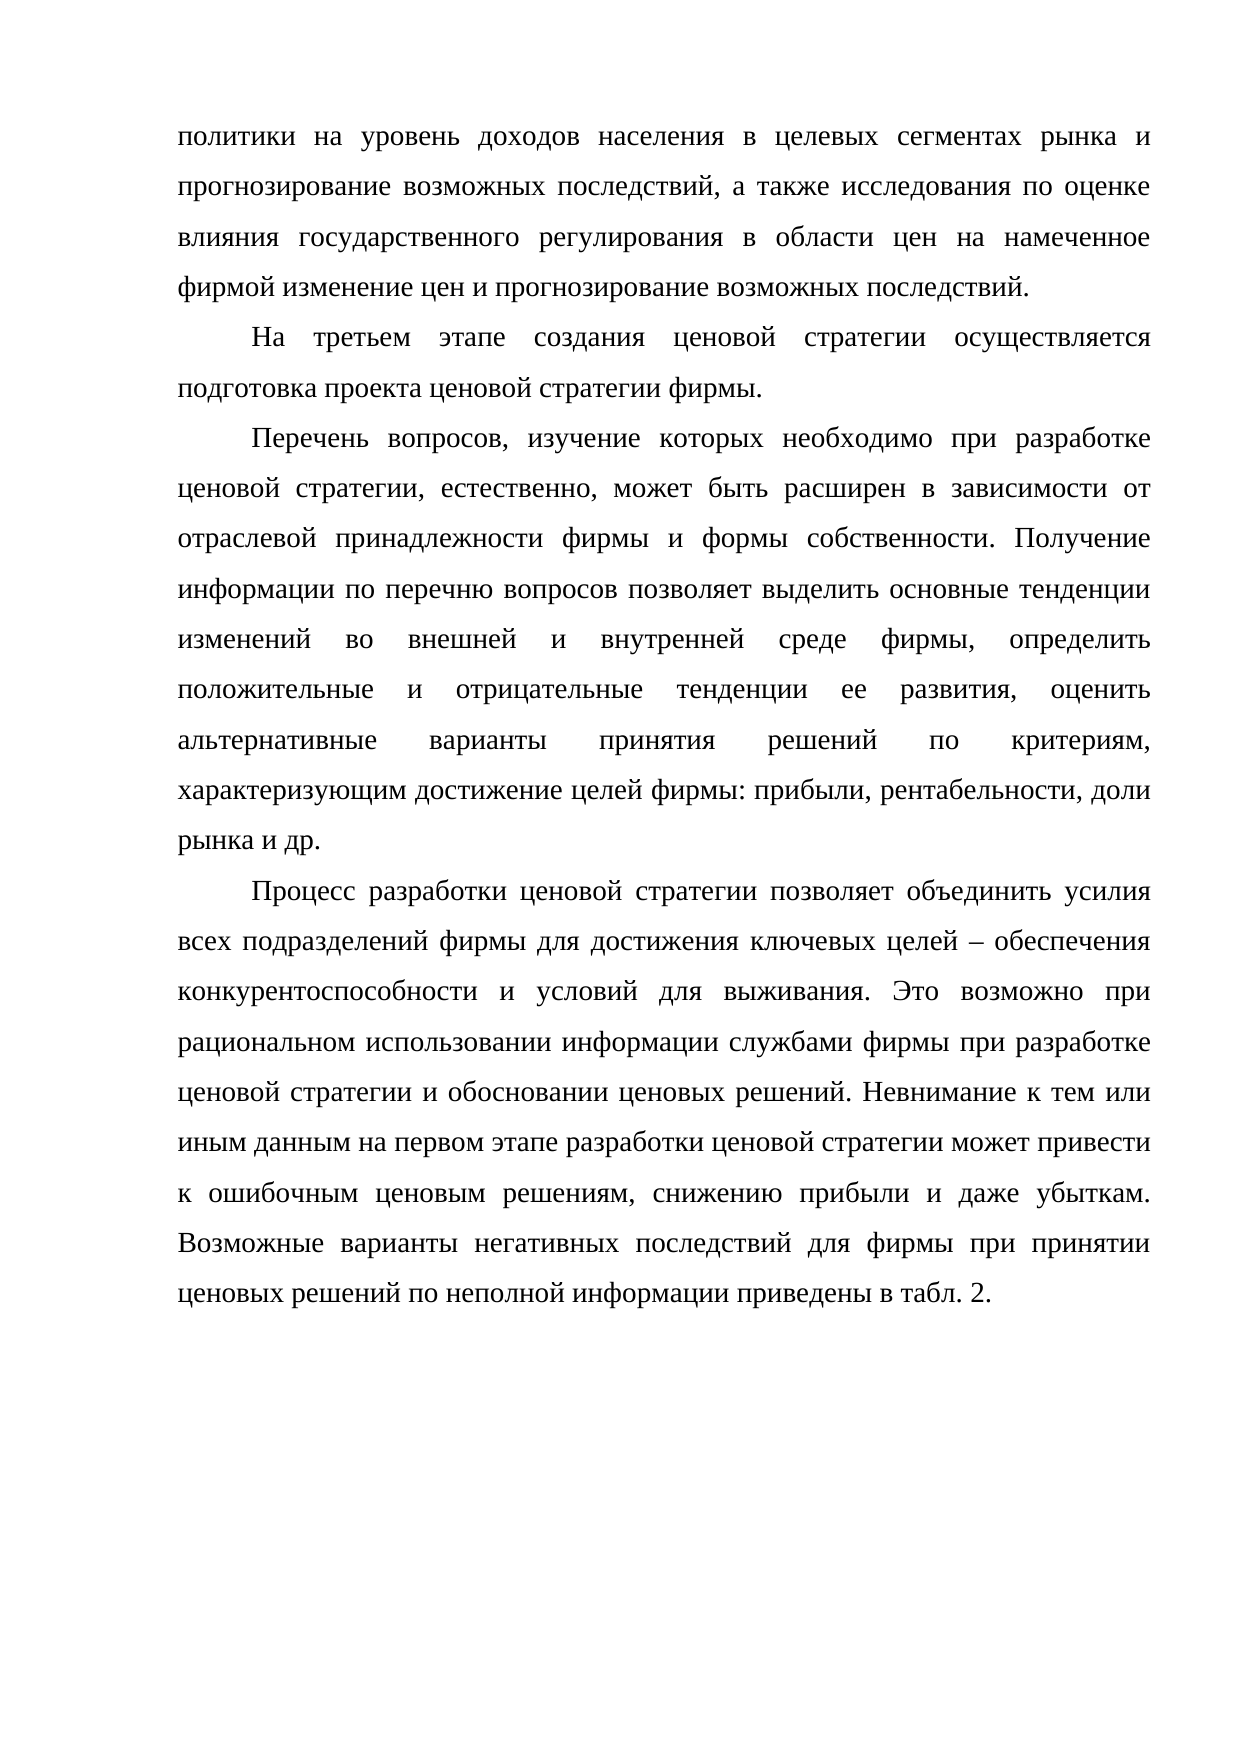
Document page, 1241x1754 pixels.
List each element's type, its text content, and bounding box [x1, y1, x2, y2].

text Перечень вопросов, изучение которых необходимо при разработке ценовой стратегии, естественно, может быть расширен в зависимости от отраслевой принадлежности фирмы и формы собственности. Получение информации по перечню вопросов позволяет выделить основные тенденции изменений во внешней и внутренней среде фирмы, определить положительные и отрицательные тенденции ее развития, оценить альтернативные варианты принятия решений по критериям, характеризующим достижение целей фирмы: прибыли, рентабельности, доли рынка и др. [177, 420, 1152, 856]
text Процесс разработки ценовой стратегии позволяет объединить усилия всех подразделений фирмы для достижения ключевых целей – обеспечения конкурентоспособности и условий для выживания. Это возможно при рациональном использовании информации службами фирмы при разработке ценовой стратегии и обосновании ценовых решений. Невнимание к тем или иным данным на первом этапе разработки ценовой стратегии может привести к ошибочным ценовым решениям, снижению прибыли и даже убыткам. Возможные варианты негативных последствий для фирмы при принятии ценовых решений по неполной информации приведены в табл. 2. [177, 873, 1152, 1309]
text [177, 118, 1152, 303]
text На третьем этапе создания ценовой стратегии осуществляется подготовка проекта ценовой стратегии фирмы. [177, 319, 1152, 403]
